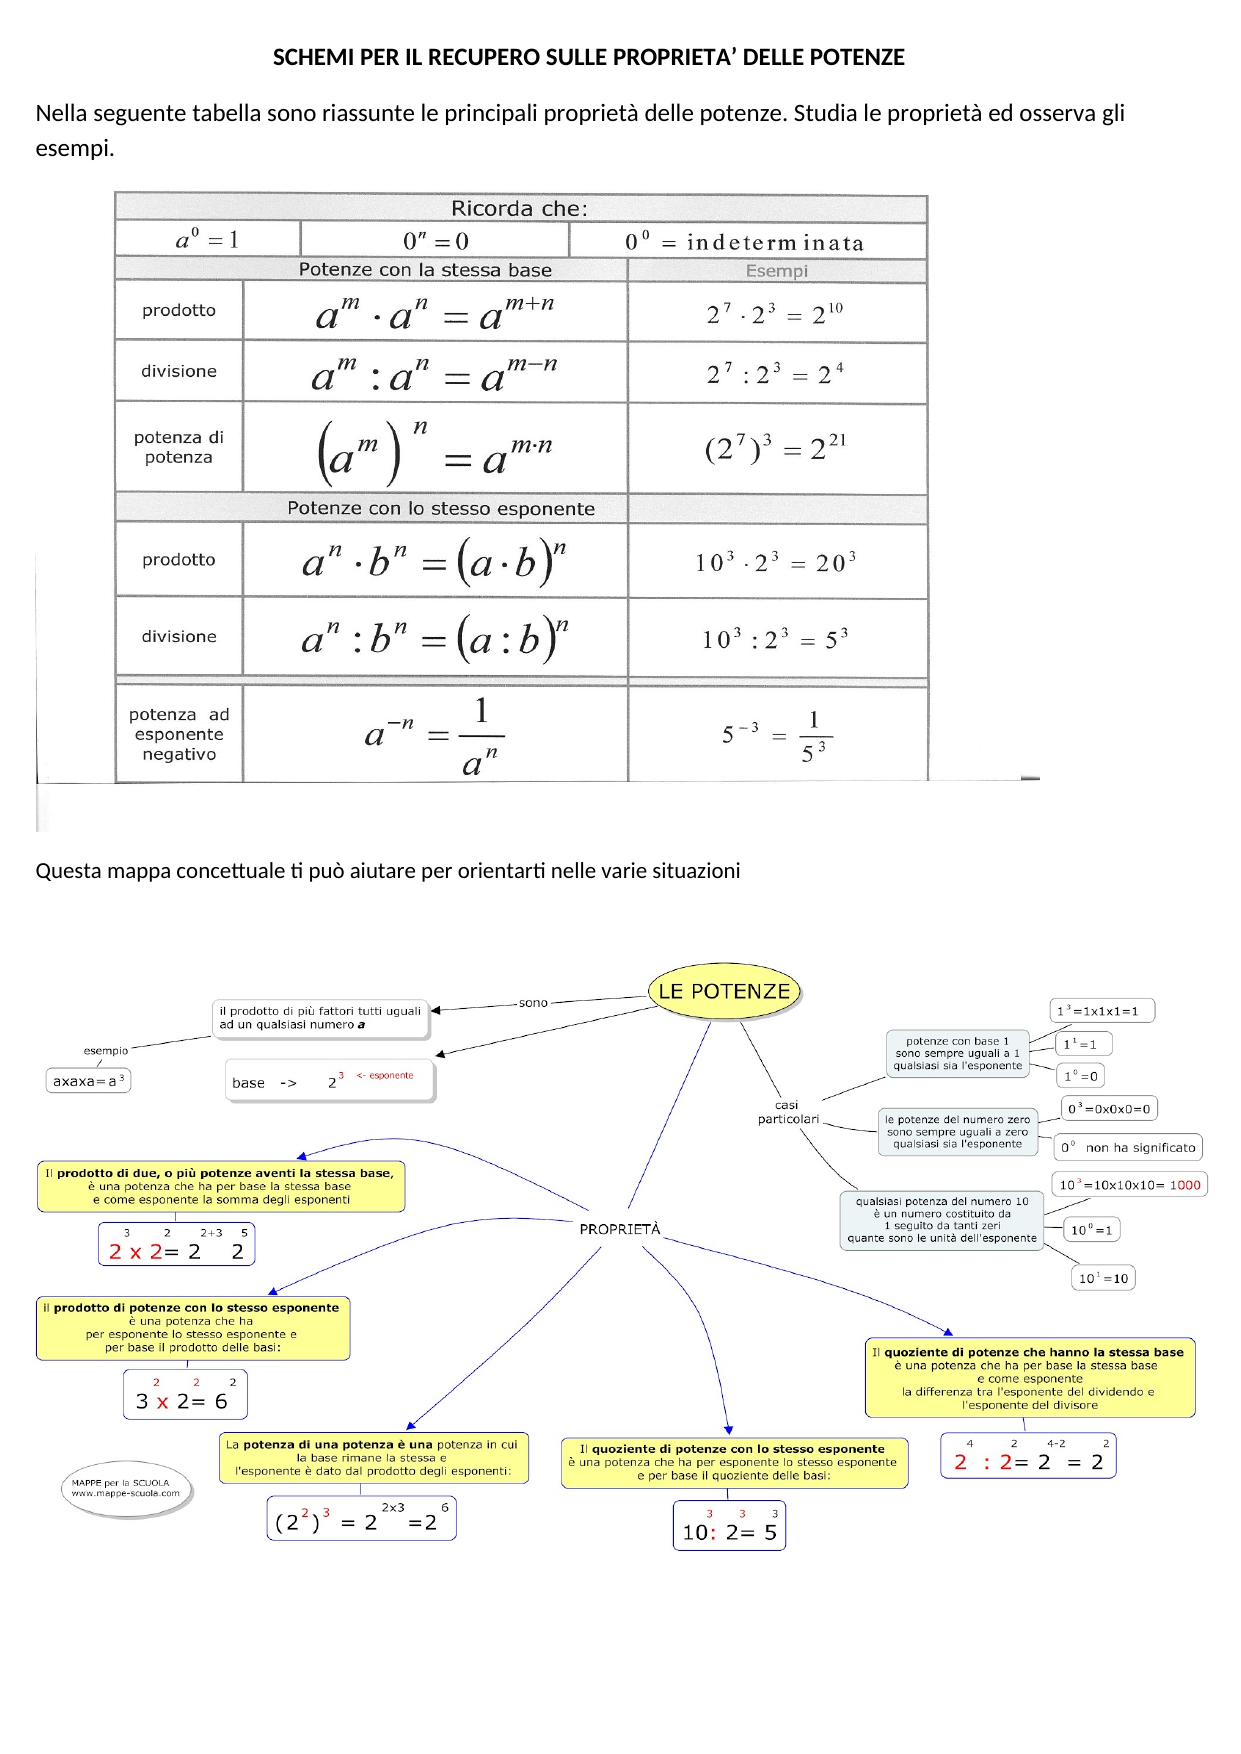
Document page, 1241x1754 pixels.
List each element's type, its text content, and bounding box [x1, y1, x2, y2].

picture [35, 188, 1040, 832]
text SCHEMI PER IL RECUPERO SULLE PROPRIETA’ DELLE POTENZE [35, 41, 1175, 72]
text Questa mappa concettuale ti può aiutare per orientarti nelle varie situazioni [35, 856, 1175, 884]
text Nella seguente tabella sono riassunte le principali proprietà delle potenze. Studia le proprietà ed osserva gli esempi. [35, 97, 1175, 163]
picture [35, 962, 1209, 1552]
